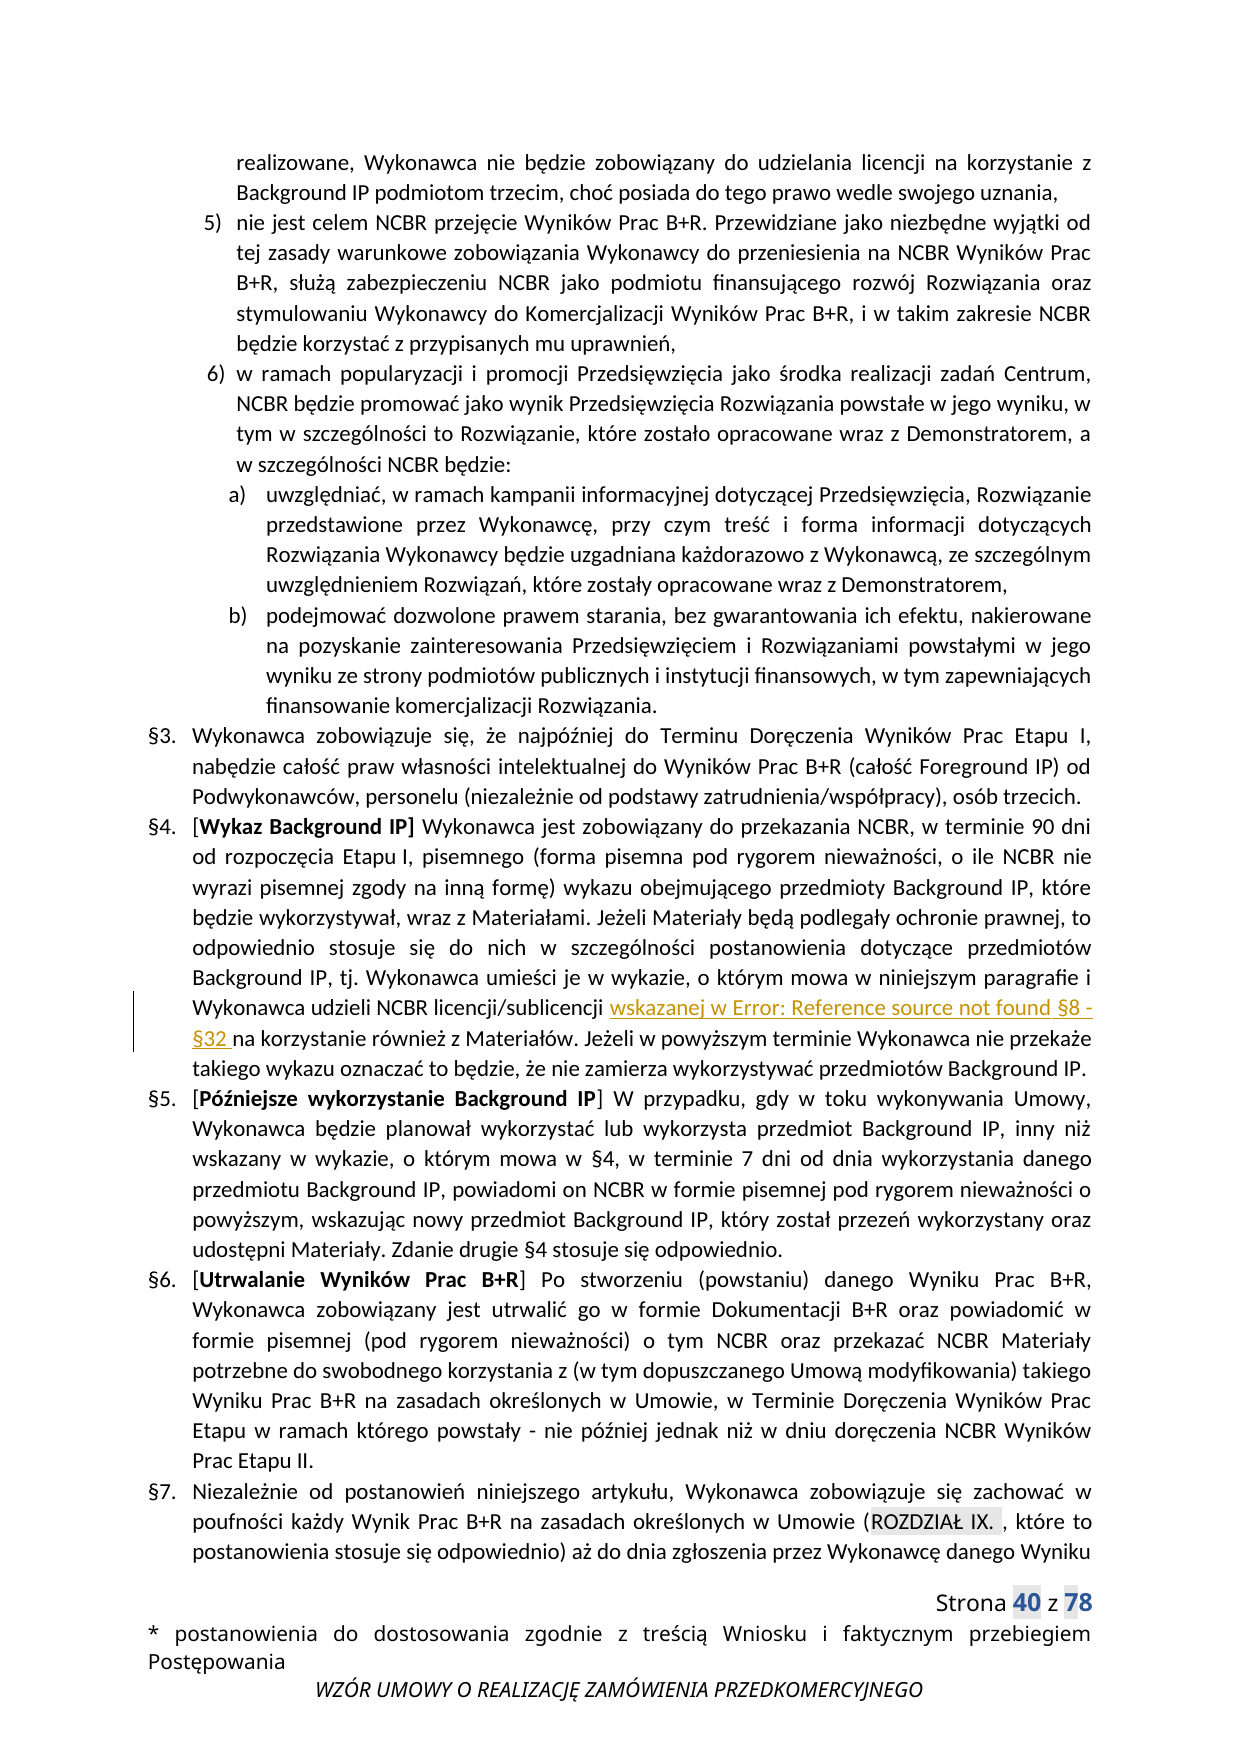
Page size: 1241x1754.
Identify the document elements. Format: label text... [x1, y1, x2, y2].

list w ramach popularyzacji i promocji Przedsięwzięcia jako środka realizacji zadań Centrum, NCBR będzie promować jako wynik Przedsięwzięcia Rozwiązania powstałe w jego wyniku, w tym w szczególności to Rozwiązanie, które zostało opracowane wraz z Demonstratorem, a w szczególności NCBR będzie: [207, 359, 1093, 478]
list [203, 148, 1093, 206]
list [Późniejsze wykorzystanie Background IP] W przypadku, gdy w toku wykonywania Umowy, Wykonawca będzie planował wykorzystać lub wykorzysta przedmiot Background IP, inny niż wskazany w wykazie, o którym mowa w §4, w terminie 7 dni od dnia wykorzystania danego przedmiotu Background IP, powiadomi on NCBR w formie pisemnej pod rygorem nieważności o powyższym, wskazując nowy przedmiot Background IP, który został przezeń wykorzystany oraz udostępni Materiały. Zdanie drugie §4 stosuje się odpowiednio. [148, 1084, 1093, 1263]
list uwzględniać, w ramach kampanii informacyjnej dotyczącej Przedsięwzięcia, Rozwiązanie przedstawione przez Wykonawcę, przy czym treść i forma informacji dotyczących Rozwiązania Wykonawcy będzie uzgadniana każdorazowo z Wykonawcą, ze szczególnym uwzględnieniem Rozwiązań, które zostały opracowane wraz z Demonstratorem, [228, 480, 1093, 598]
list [148, 1477, 1093, 1565]
list nie jest celem NCBR przejęcie Wyników Prac B+R. Przewidziane jako niezbędne wyjątki od tej zasady warunkowe zobowiązania Wykonawcy do przeniesienia na NCBR Wyników Prac B+R, służą zabezpieczeniu NCBR jako podmiotu finansującego rozwój Rozwiązania oraz stymulowaniu Wykonawcy do Komercjalizacji Wyników Prac B+R, i w takim zakresie NCBR będzie korzystać z przypisanych mu uprawnień, [203, 208, 1093, 357]
list Wykonawca zobowiązuje się, że najpóźniej do Terminu Doręczenia Wyników Prac Etapu I, nabędzie całość praw własności intelektualnej do Wyników Prac B+R (całość Foreground IP) od Podwykonawców, personelu (niezależnie od podstawy zatrudnienia/współpracy), osób trzecich. [148, 722, 1093, 810]
list [Utrwalanie Wyników Prac B+R] Po stworzeniu (powstaniu) danego Wyniku Prac B+R, Wykonawca zobowiązany jest utrwalić go w formie Dokumentacji B+R oraz powiadomić w formie pisemnej (pod rygorem nieważności) o tym NCBR oraz przekazać NCBR Materiały potrzebne do swobodnego korzystania z (w tym dopuszczanego Umową modyfikowania) takiego Wyniku Prac B+R na zasadach określonych w Umowie, w Terminie Doręczenia Wyników Prac Etapu w ramach którego powstały - nie później jednak niż w dniu doręczenia NCBR Wyników Prac Etapu II. [148, 1265, 1093, 1474]
list podejmować dozwolone prawem starania, bez gwarantowania ich efektu, nakierowane na pozyskanie zainteresowania Przedsięwzięciem i Rozwiązaniami powstałymi w jego wyniku ze strony podmiotów publicznych i instytucji finansowych, w tym zapewniających finansowanie komercjalizacji Rozwiązania. [228, 601, 1093, 719]
list [Wykaz Background IP] Wykonawca jest zobowiązany do przekazania NCBR, w terminie 90 dni od rozpoczęcia Etapu I, pisemnego (forma pisemna pod rygorem nieważności, o ile NCBR nie wyrazi pisemnej zgody na inną formę) wykazu obejmującego przedmioty Background IP, które będzie wykorzystywał, wraz z Materiałami. Jeżeli Materiały będą podlegały ochronie prawnej, to odpowiednio stosuje się do nich w szczególności postanowienia dotyczące przedmiotów Background IP, tj. Wykonawca umieści je w wykazie, o którym mowa w niniejszym paragrafie i Wykonawca udzieli NCBR licencji/sublicencji na korzystanie również z Materiałów. Jeżeli w powyższym terminie Wykonawca nie przekaże takiego wykazu oznaczać to będzie, że nie zamierza wykorzystywać przedmiotów Background IP. [148, 812, 1093, 1082]
